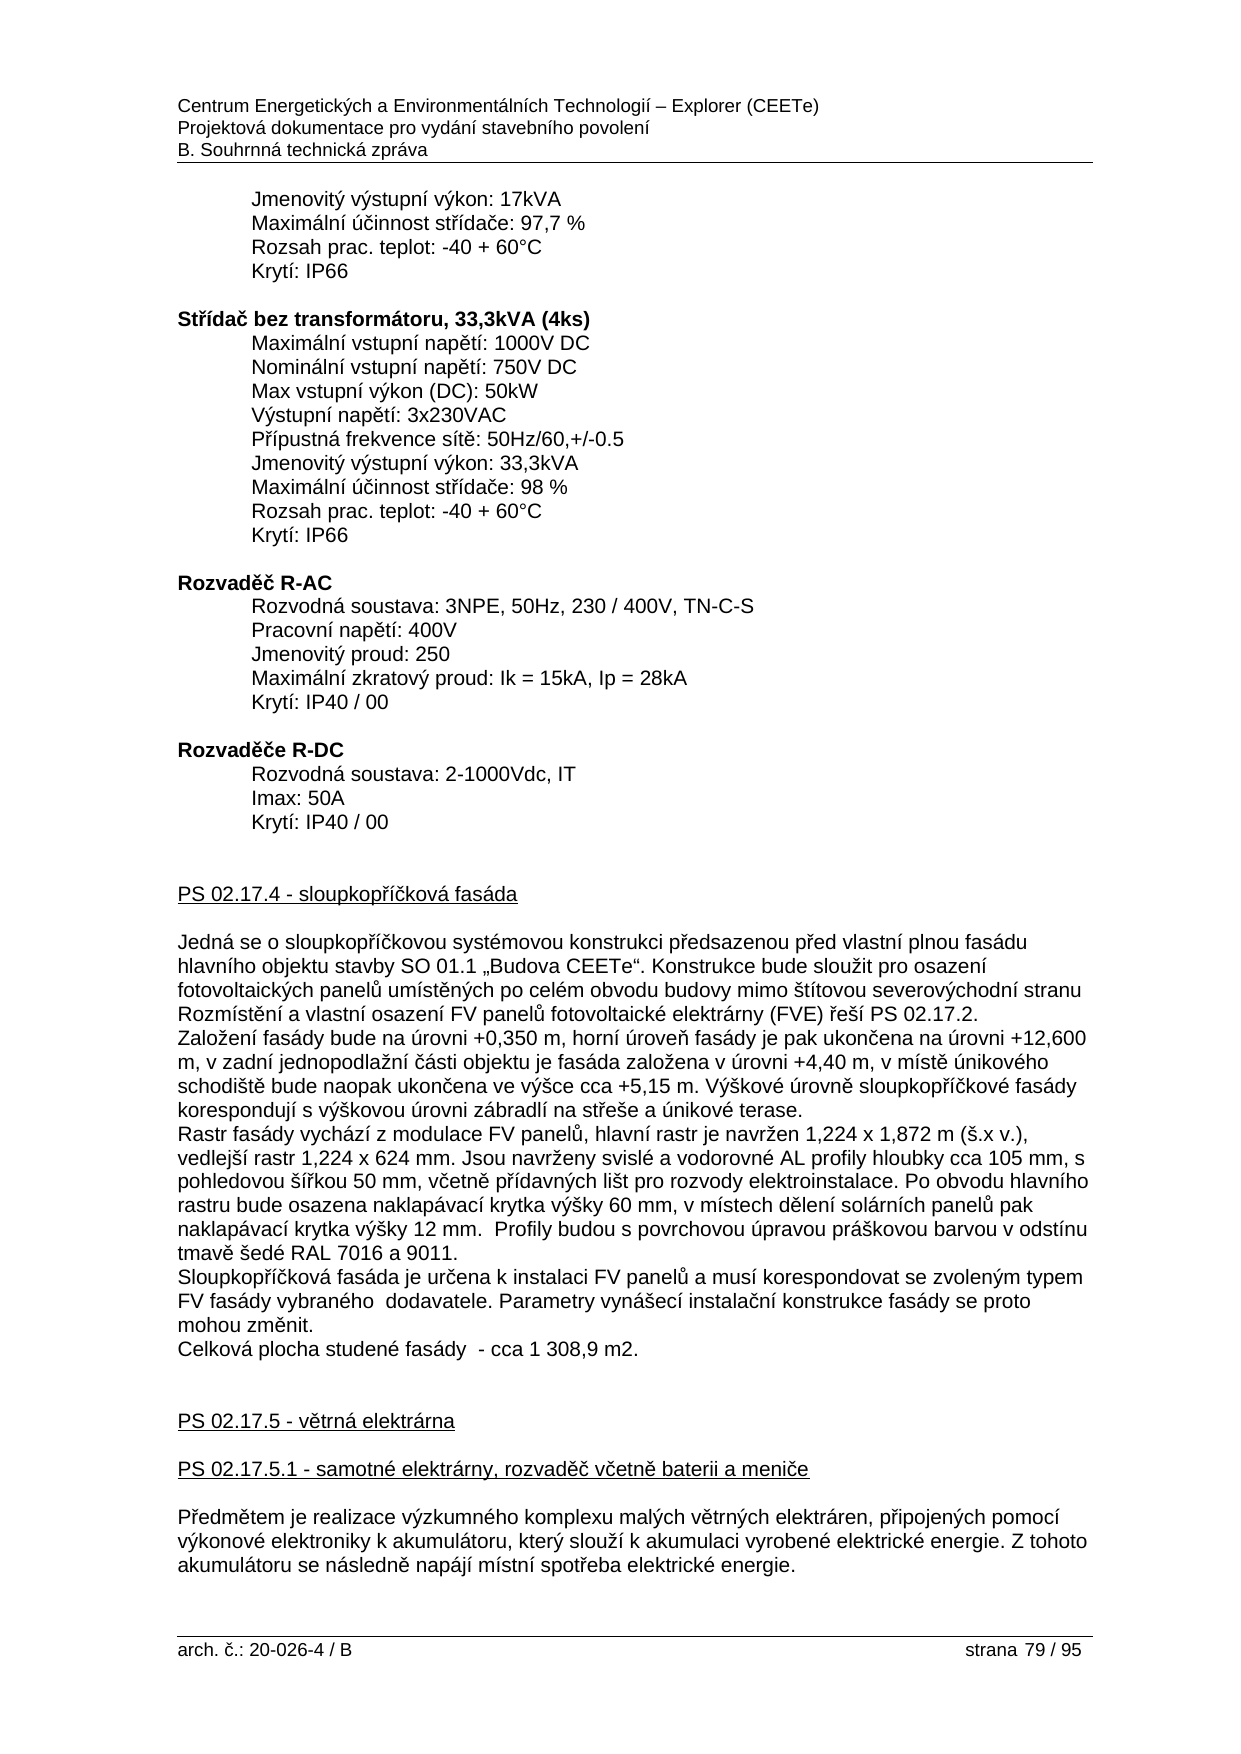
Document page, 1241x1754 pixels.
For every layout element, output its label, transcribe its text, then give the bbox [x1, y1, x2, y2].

text Nominální vstupní napětí: 750V DC [177, 355, 1093, 379]
text Rozvaděče R-DC [177, 738, 1093, 762]
text Rozvodná soustava: 2-1000Vdc, IT [177, 762, 1093, 786]
text Předmětem je realizace výzkumného komplexu malých větrných elektráren, připojených pomocí výkonové elektroniky k akumulátoru, který slouží k akumulaci vyrobené elektrické energie. Z tohoto akumulátoru se následně napájí místní spotřeba elektrické energie. [177, 1505, 1093, 1577]
text Rozsah prac. teplot: -40 + 60°C [177, 498, 1093, 522]
text Pracovní napětí: 400V [251, 618, 1093, 642]
text Jmenovitý proud: 250 [251, 642, 1093, 666]
text Rozsah prac. teplot: -40 + 60°C [177, 235, 1093, 259]
text Max vstupní výkon (DC): 50kW [177, 379, 1093, 403]
text Rozvodná soustava: 3NPE, 50Hz, 230 / 400V, TN-C-S [177, 594, 1093, 618]
text Jmenovitý výstupní výkon: 33,3kVA [177, 451, 1093, 474]
text Krytí: IP66 [177, 522, 1093, 546]
text Založení fasády bude na úrovni +0,350 m, horní úroveň fasády je pak ukončena na úrovni +12,600 m, v zadní jednopodlažní části objektu je fasáda založena v úrovni +4,40 m, v místě únikového schodiště bude naopak ukončena ve výšce cca +5,15 m. Výškové úrovně sloupkopříčkové fasády korespondují s výškovou úrovni zábradlí na střeše a únikové terase. [177, 1026, 1093, 1121]
text Krytí: IP40 / 00 [251, 810, 1093, 834]
text Imax: 50A [251, 786, 1093, 810]
text Celková plocha studené fasády - cca 1 308,9 m2. [177, 1337, 1093, 1361]
text Maximální zkratový proud: Ik = 15kA, Ip = 28kA [251, 666, 1093, 690]
text Maximální vstupní napětí: 1000V DC [177, 331, 1093, 355]
text PS 02.17.5.1 - samotné elektrárny, rozvaděč včetně baterii a meniče [177, 1457, 1093, 1481]
text Přípustná frekvence sítě: 50Hz/60,+/-0.5 [177, 427, 1093, 451]
text Jedná se o sloupkopříčkovou systémovou konstrukci předsazenou před vlastní plnou fasádu hlavního objektu stavby SO 01.1 „Budova CEETe“. Konstrukce bude sloužit pro osazení fotovoltaických panelů umístěných po celém obvodu budovy mimo štítovou severovýchodní stranu [177, 930, 1093, 1002]
text Výstupní napětí: 3x230VAC [177, 403, 1093, 427]
text Krytí: IP66 [177, 259, 1093, 283]
text PS 02.17.4 - sloupkopříčková fasáda [177, 882, 1093, 906]
text Jmenovitý výstupní výkon: 17kVA [177, 187, 1093, 211]
text Rozvaděč R-AC [177, 570, 1093, 594]
text Sloupkopříčková fasáda je určena k instalaci FV panelů a musí korespondovat se zvoleným typem FV fasády vybraného dodavatele. Parametry vynášecí instalační konstrukce fasády se proto mohou změnit. [177, 1265, 1093, 1337]
text Rozmístění a vlastní osazení FV panelů fotovoltaické elektrárny (FVE) řeší PS 02.17.2. [177, 1002, 1093, 1026]
text Krytí: IP40 / 00 [251, 690, 1093, 714]
text Rastr fasády vychází z modulace FV panelů, hlavní rastr je navržen 1,224 x 1,872 m (š.x v.), vedlejší rastr 1,224 x 624 mm. Jsou navrženy svislé a vodorovné AL profily hloubky cca 105 mm, s pohledovou šířkou 50 mm, včetně přídavných lišt pro rozvody elektroinstalace. Po obvodu hlavního rastru bude osazena naklapávací krytka výšky 60 mm, v místech dělení solárních panelů pak naklapávací krytka výšky 12 mm. Profily budou s povrchovou úpravou práškovou barvou v odstínu tmavě šedé RAL 7016 a 9011. [177, 1121, 1093, 1265]
text PS 02.17.5 - větrná elektrárna [177, 1409, 1093, 1433]
text Střídač bez transformátoru, 33,3kVA (4ks) [177, 307, 1093, 331]
text Maximální účinnost střídače: 98 % [177, 474, 1093, 498]
text Maximální účinnost střídače: 97,7 % [177, 211, 1093, 235]
